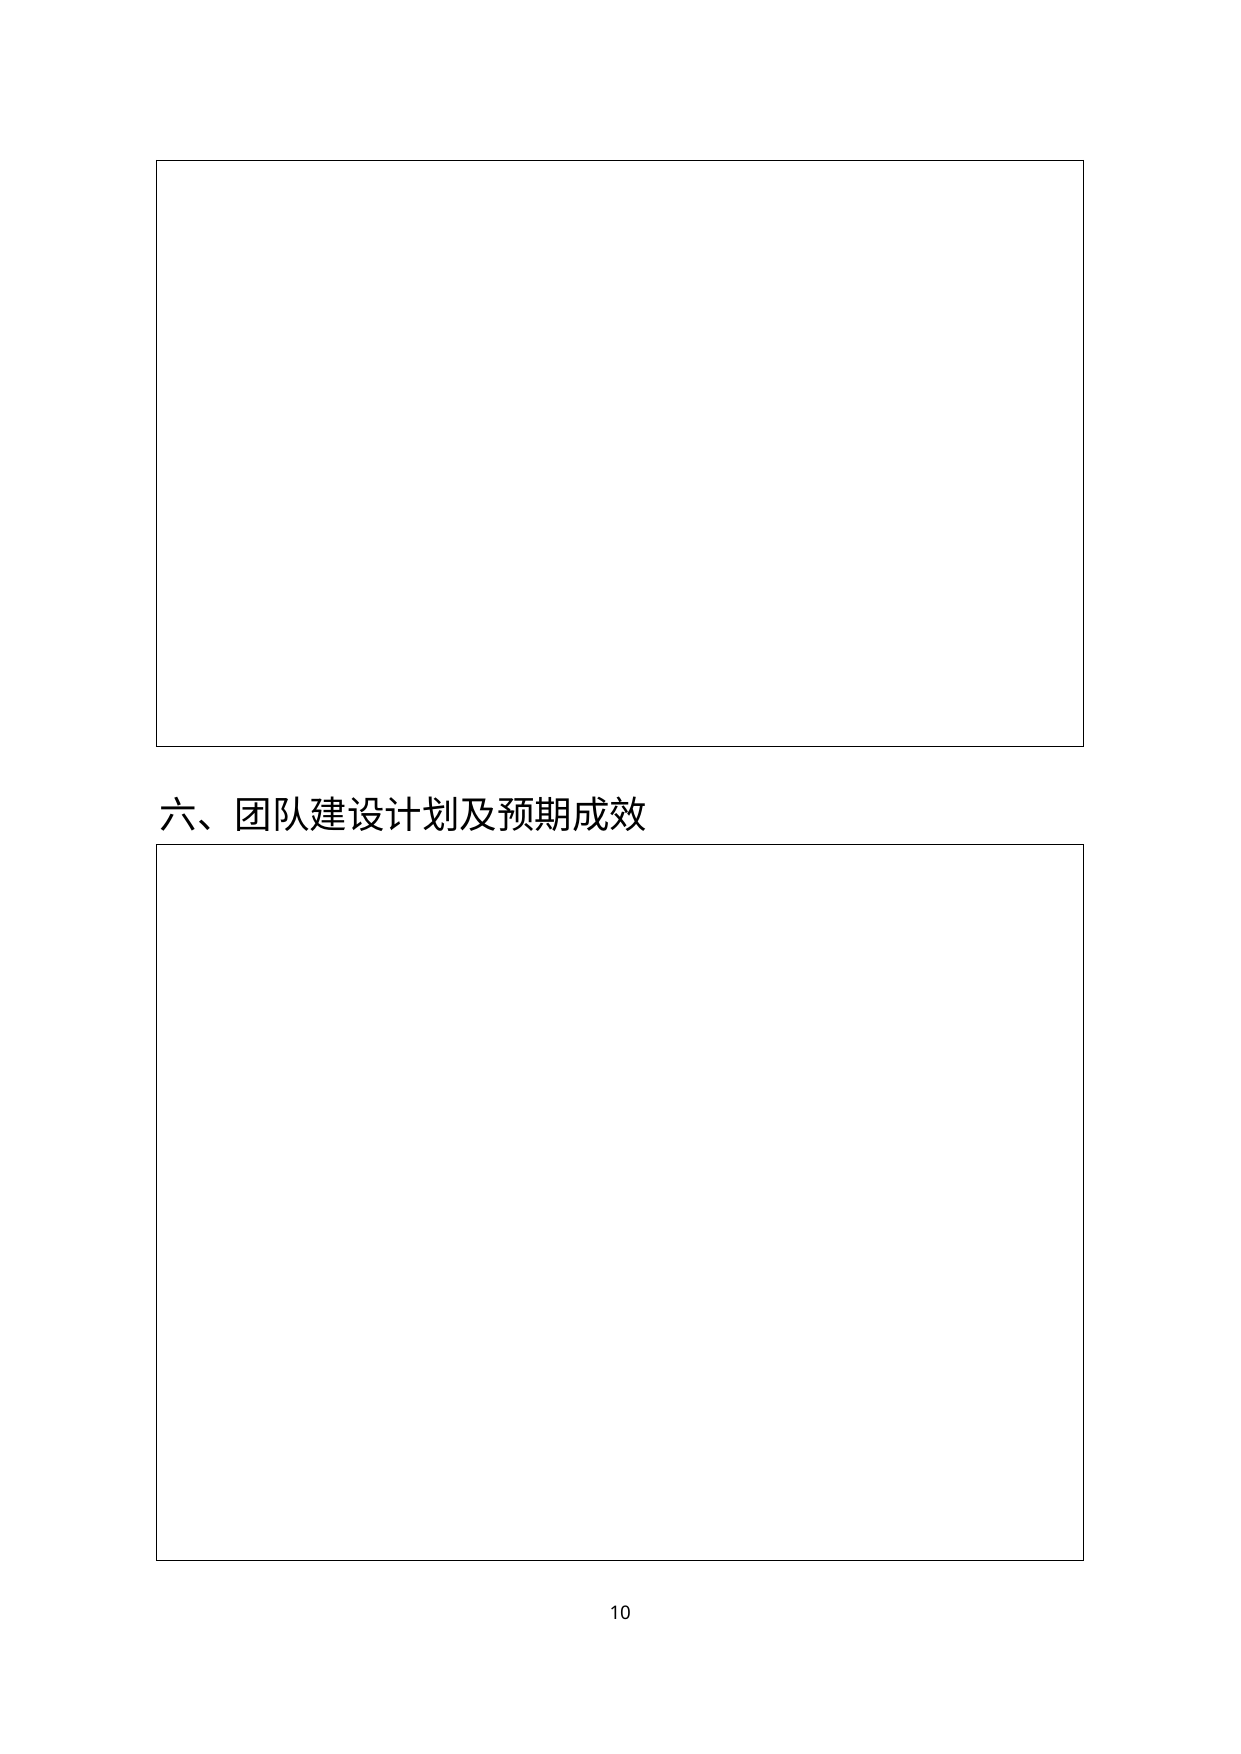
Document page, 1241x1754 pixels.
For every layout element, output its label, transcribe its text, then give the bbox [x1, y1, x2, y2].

text 六、团队建设计划及预期成效 [159, 779, 1081, 844]
table_header [157, 161, 1083, 746]
table_header [157, 845, 1083, 1560]
